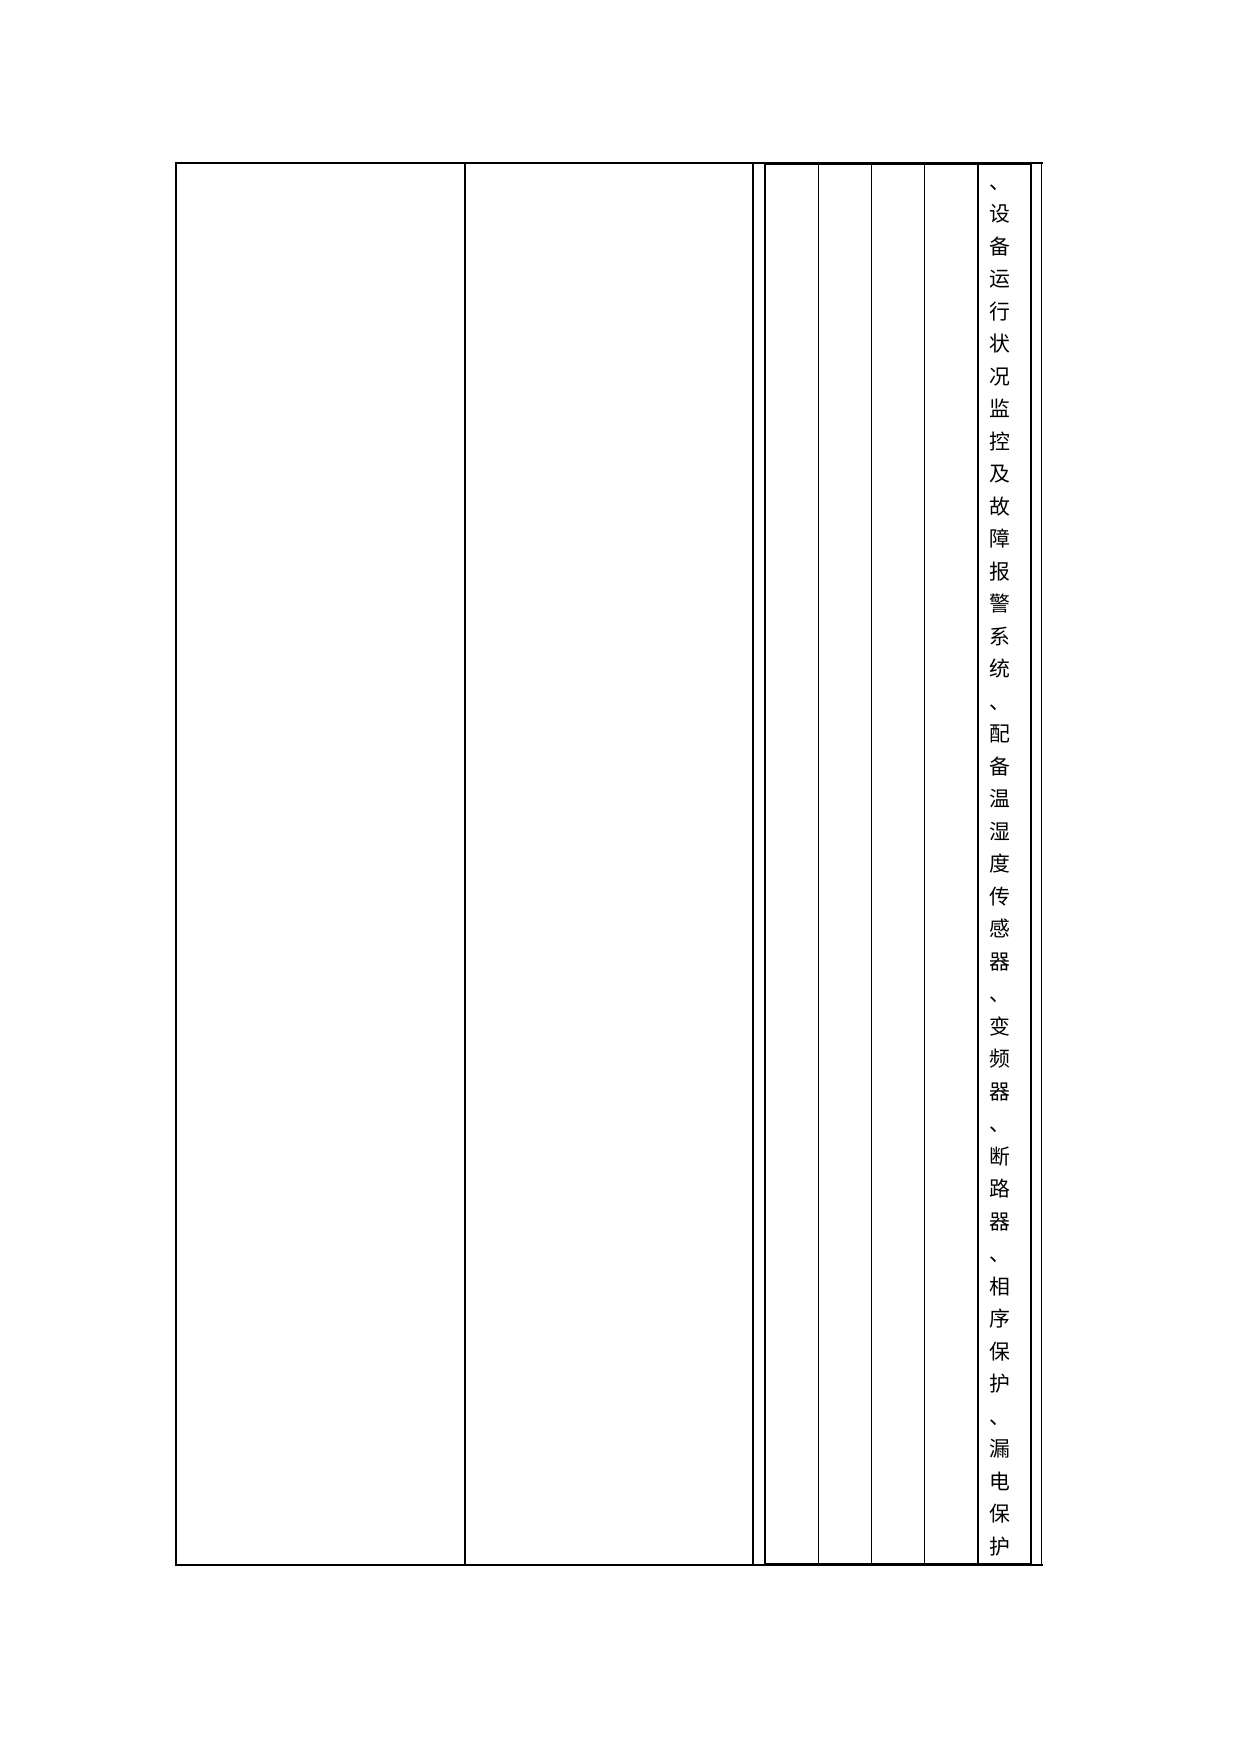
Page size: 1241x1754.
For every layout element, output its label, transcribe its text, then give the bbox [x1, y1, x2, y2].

table_cell [1032, 164, 1041, 1564]
table_cell [979, 165, 1030, 1563]
table_cell [466, 164, 752, 1564]
table_cell [872, 165, 924, 1563]
table_cell [819, 165, 871, 1563]
table_cell [766, 165, 818, 1563]
table_cell 1 [177, 164, 464, 1564]
table_cell [925, 165, 977, 1563]
table_cell [754, 164, 764, 1564]
